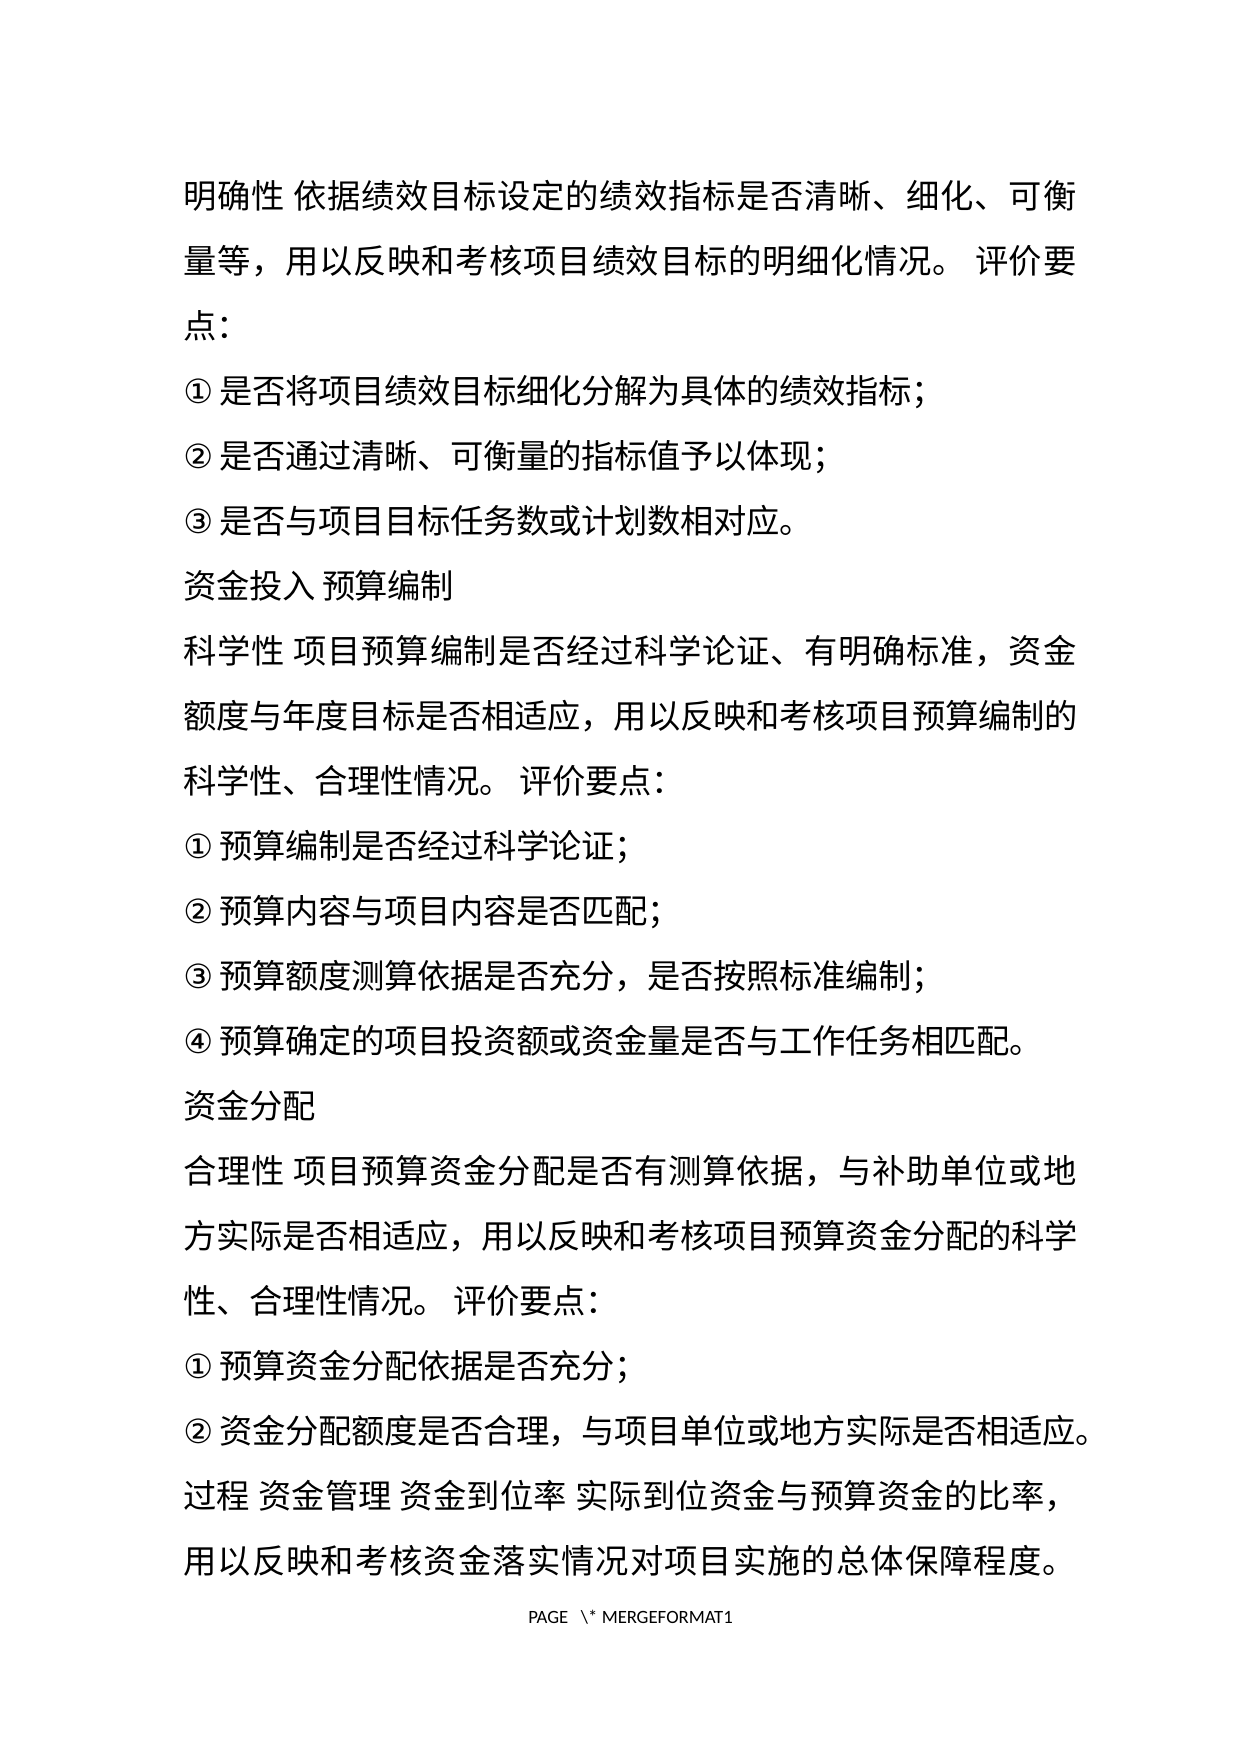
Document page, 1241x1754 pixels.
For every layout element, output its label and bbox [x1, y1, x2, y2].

text [183, 162, 1078, 1592]
